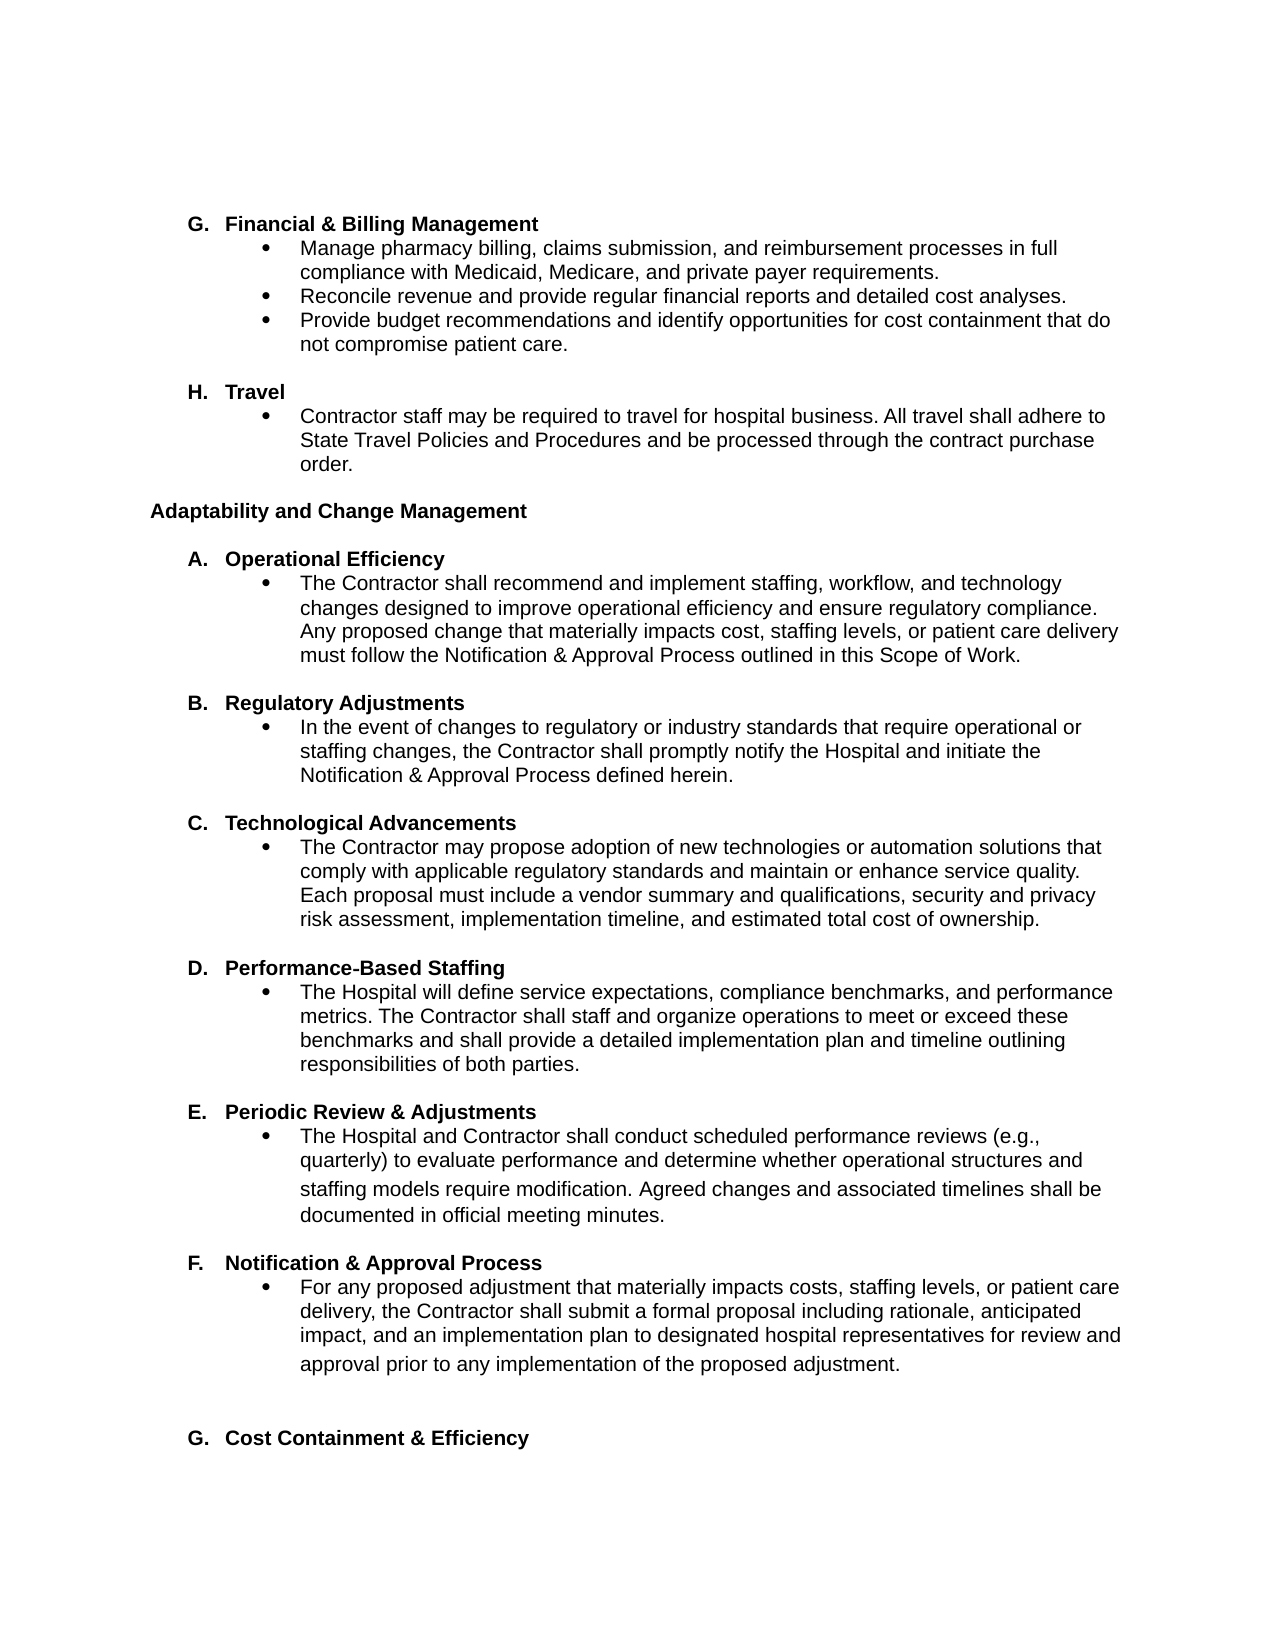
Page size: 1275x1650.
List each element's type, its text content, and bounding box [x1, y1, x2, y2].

list The Contractor shall recommend and implement staffing, workflow, and technology changes designed to improve operational efficiency and ensure regulatory compliance. Any proposed change that materially impacts cost, staffing levels, or patient care delivery must follow the Notification & Approval Process outlined in this Scope of Work. [262, 571, 1125, 667]
list Operational Efficiency [187, 547, 1125, 571]
list Travel [187, 379, 1125, 403]
list Provide budget recommendations and identify opportunities for cost containment that do not compromise patient care. [262, 307, 1125, 356]
list Contractor staff may be required to travel for hospital business. All travel shall adhere to State Travel Policies and Procedures and be processed through the contract purchase order. [262, 403, 1125, 475]
list The Hospital will define service expectations, compliance benchmarks, and performance metrics. The Contractor shall staff and organize operations to meet or exceed these benchmarks and shall provide a detailed implementation plan and timeline outlining responsibilities of both parties. [262, 980, 1125, 1076]
list Regulatory Adjustments [187, 691, 1125, 715]
list Periodic Review & Adjustments [187, 1100, 1125, 1124]
list Reconcile revenue and provide regular financial reports and detailed cost analyses. [262, 283, 1125, 307]
text Adaptability and Change Management [150, 499, 1125, 523]
list Technological Advancements [187, 811, 1125, 835]
list Notification & Approval Process [187, 1251, 1125, 1275]
list The Contractor may propose adoption of new technologies or automation solutions that comply with applicable regulatory standards and maintain or enhance service quality. Each proposal must include a vendor summary and qualifications, security and privacy risk assessment, implementation timeline, and estimated total cost of ownership. [262, 835, 1125, 931]
list Manage pharmacy billing, claims submission, and reimbursement processes in full compliance with Medicaid, Medicare, and private payer requirements. [262, 235, 1125, 283]
list Cost Containment & Efficiency [187, 1426, 1125, 1450]
list Financial & Billing Management [187, 211, 1125, 235]
list The Hospital and Contractor shall conduct scheduled performance reviews (e.g., quarterly) to evaluate performance and determine whether operational structures and staffing models require modification. Agreed changes and associated timelines shall be documented in official meeting minutes. [262, 1124, 1125, 1227]
list In the event of changes to regulatory or industry standards that require operational or staffing changes, the Contractor shall promptly notify the Hospital and initiate the Notification & Approval Process defined herein. [262, 715, 1125, 787]
list For any proposed adjustment that materially impacts costs, staffing levels, or patient care delivery, the Contractor shall submit a formal proposal including rationale, anticipated impact, and an implementation plan to designated hospital representatives for review and approval prior to any implementation of the proposed adjustment. [262, 1275, 1125, 1378]
list Performance‑Based Staffing [187, 955, 1125, 980]
